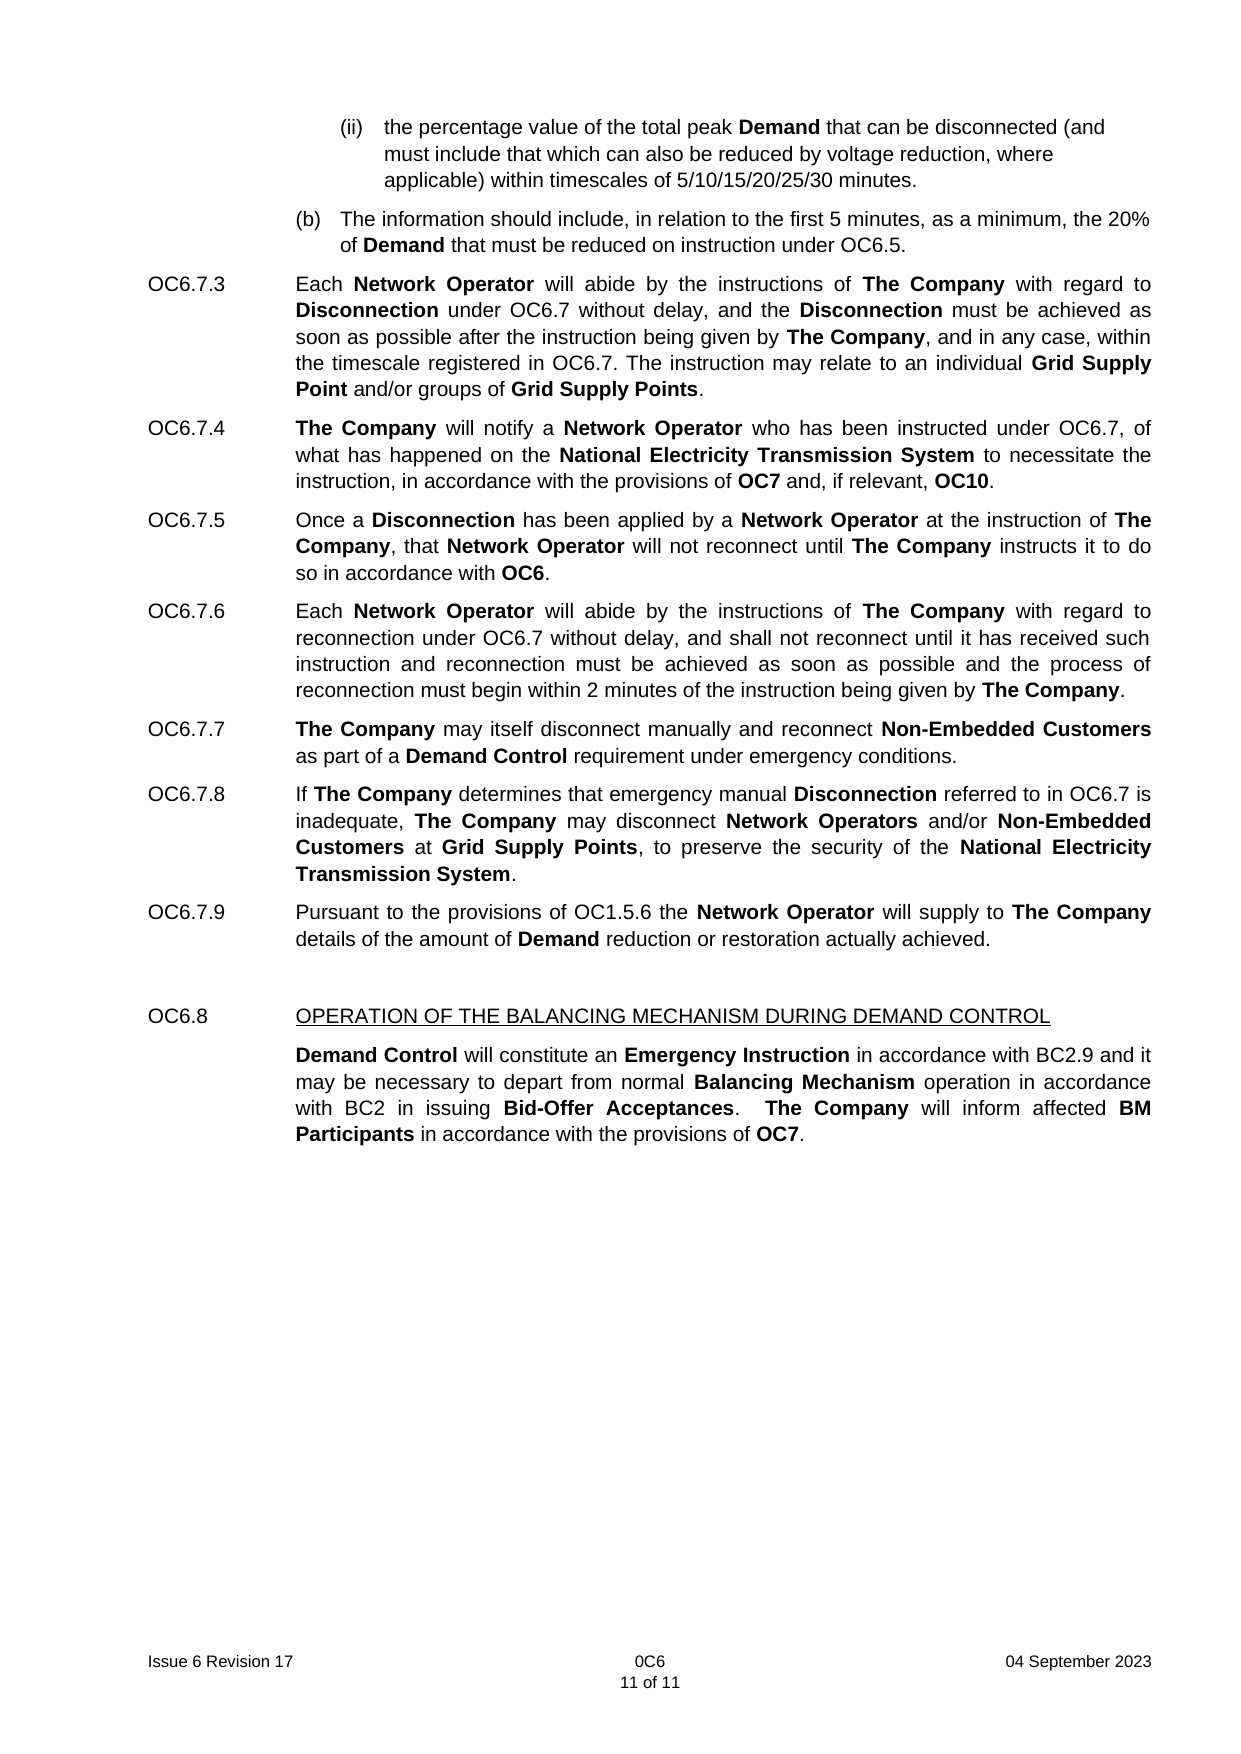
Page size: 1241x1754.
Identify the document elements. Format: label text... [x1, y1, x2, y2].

text OC6.7.5 Once a Disconnection has been applied by a Network Operator at the instruction of The Company, that Network Operator will not reconnect until The Company instructs it to do so in accordance with OC6. [148, 508, 1152, 584]
text OC6.7.6 Each Network Operator will abide by the instructions of The Company with regard to reconnection under OC6.7 without delay, and shall not reconnect until it has received such instruction and reconnection must be achieved as soon as possible and the process of reconnection must begin within 2 minutes of the instruction being given by The Company. [148, 599, 1152, 702]
text Demand Control will constitute an Emergency Instruction in accordance with BC2.9 and it may be necessary to depart from normal Balancing Mechanism operation in accordance with BC2 in issuing Bid-Offer Acceptances. The Company will inform affected BM Participants in accordance with the provisions of OC7. [148, 1043, 1152, 1146]
text OC6.7.9 Pursuant to the provisions of OC1.5.6 the Network Operator will supply to The Company details of the amount of Demand reduction or restoration actually achieved. [148, 900, 1152, 951]
text OC6.7.7 The Company may itself disconnect manually and reconnect Non-Embedded Customers as part of a Demand Control requirement under emergency conditions. [148, 717, 1152, 767]
text OC6.7.8 If The Company determines that emergency manual Disconnection referred to in OC6.7 is inadequate, The Company may disconnect Network Operators and/or Non-Embedded Customers at Grid Supply Points, to preserve the security of the National Electricity Transmission System. [148, 782, 1152, 885]
text OC6.8 OPERATION OF THE BALANCING MECHANISM DURING DEMAND CONTROL [148, 1004, 1152, 1028]
text OC6.7.3 Each Network Operator will abide by the instructions of The Company with regard to Disconnection under OC6.7 without delay, and the Disconnection must be achieved as soon as possible after the instruction being given by The Company, and in any case, within the timescale registered in OC6.7. The instruction may relate to an individual Grid Supply Point and/or groups of Grid Supply Points. [148, 272, 1152, 401]
text OC6.7.4 The Company will notify a Network Operator who has been instructed under OC6.7, of what has happened on the National Electricity Transmission System to necessitate the instruction, in accordance with the provisions of OC7 and, if relevant, OC10. [148, 416, 1152, 493]
text (b) The information should include, in relation to the first 5 minutes, as a minimum, the 20% of Demand that must be reduced on instruction under OC6.5. [295, 207, 1152, 257]
text (ii) the percentage value of the total peak Demand that can be disconnected (and must include that which can also be reduced by voltage reduction, where applicable) within timescales of 5/10/15/20/25/30 minutes. [340, 115, 1152, 192]
